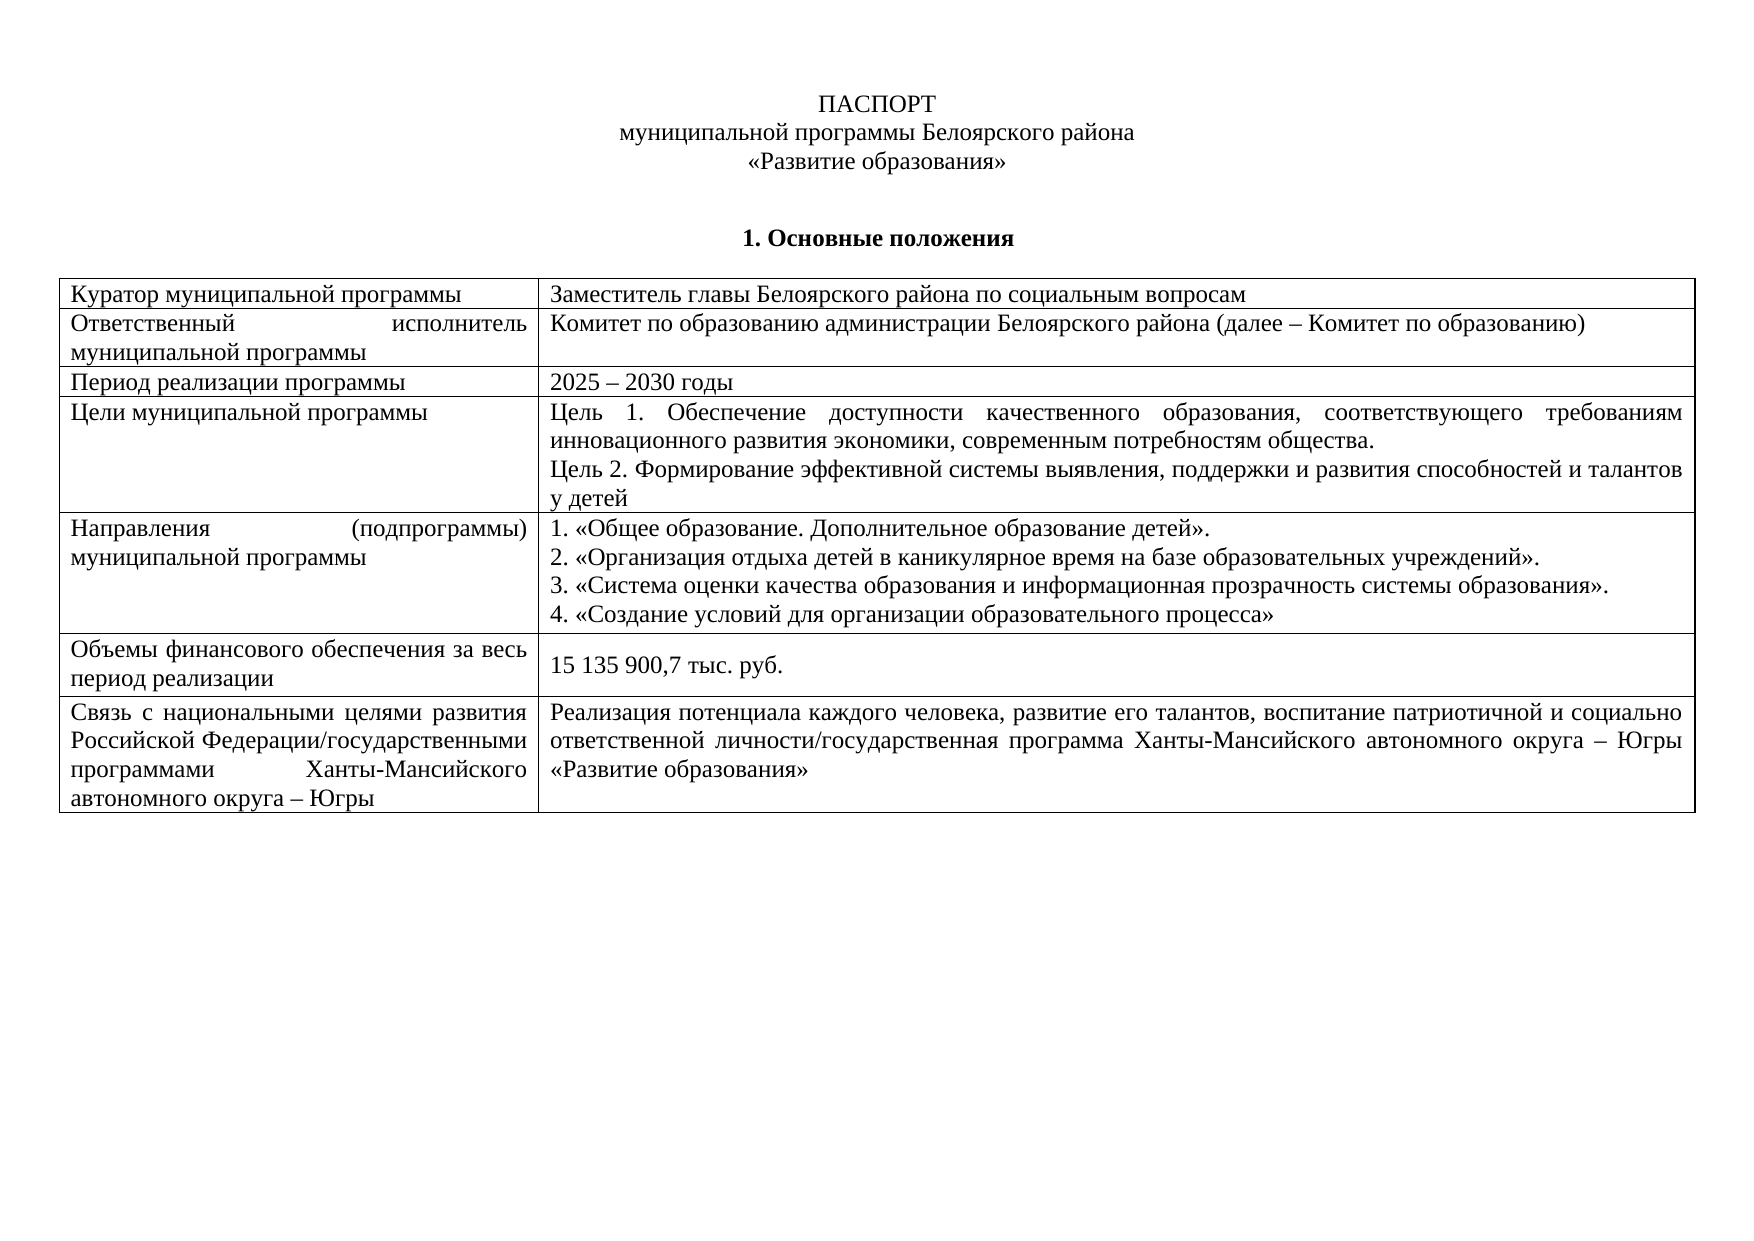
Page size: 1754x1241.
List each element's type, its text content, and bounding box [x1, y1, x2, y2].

table_cell Реализация потенциала каждого человека, развитие его талантов, воспитание патриотичной и социально ответственной личности/государственная программа Ханты-Мансийского автономного округа – Югры «Развитие образования» [539, 697, 1694, 812]
table_cell Объемы финансового обеспечения за весь период реализации [60, 634, 538, 696]
table_cell Цели муниципальной программы [60, 397, 538, 512]
text муниципальной программы Белоярского района [59, 117, 1695, 146]
table_cell Комитет по образованию администрации Белоярского района (далее – Комитет по образованию) [539, 309, 1694, 366]
text ПАСПОРТ [59, 89, 1695, 117]
table_cell Ответственный исполнитель муниципальной программы [60, 309, 538, 366]
table_header Куратор муниципальной программы [60, 279, 538, 307]
table_cell 1. «Общее образование. Дополнительное образование детей». 2. «Организация отдыха детей в каникулярное время на базе образовательных учреждений». 3. «Система оценки качества образования и информационная прозрачность системы образования». 4. «Создание условий для организации образовательного процесса» [539, 513, 1694, 633]
text 1. Основные положения [59, 223, 1697, 251]
table_cell Связь с национальными целями развития Российской Федерации/государственными программами Ханты-Мансийского автономного округа – Югры [60, 697, 538, 812]
text «Развитие образования» [59, 146, 1695, 175]
table_cell Направления (подпрограммы) муниципальной программы [60, 513, 538, 633]
table_cell 2025 – 2030 годы [539, 367, 1694, 396]
table_cell 15 135 900,7 тыс. руб. [539, 634, 1694, 696]
table_cell Период реализации программы [60, 367, 538, 396]
table_header Заместитель главы Белоярского района по социальным вопросам [539, 279, 1694, 307]
table_cell Цель 1. Обеспечение доступности качественного образования, соответствующего требованиям инновационного развития экономики, современным потребностям общества. Цель 2. Формирование эффективной системы выявления, поддержки и развития способностей и талантов у детей [539, 397, 1694, 512]
